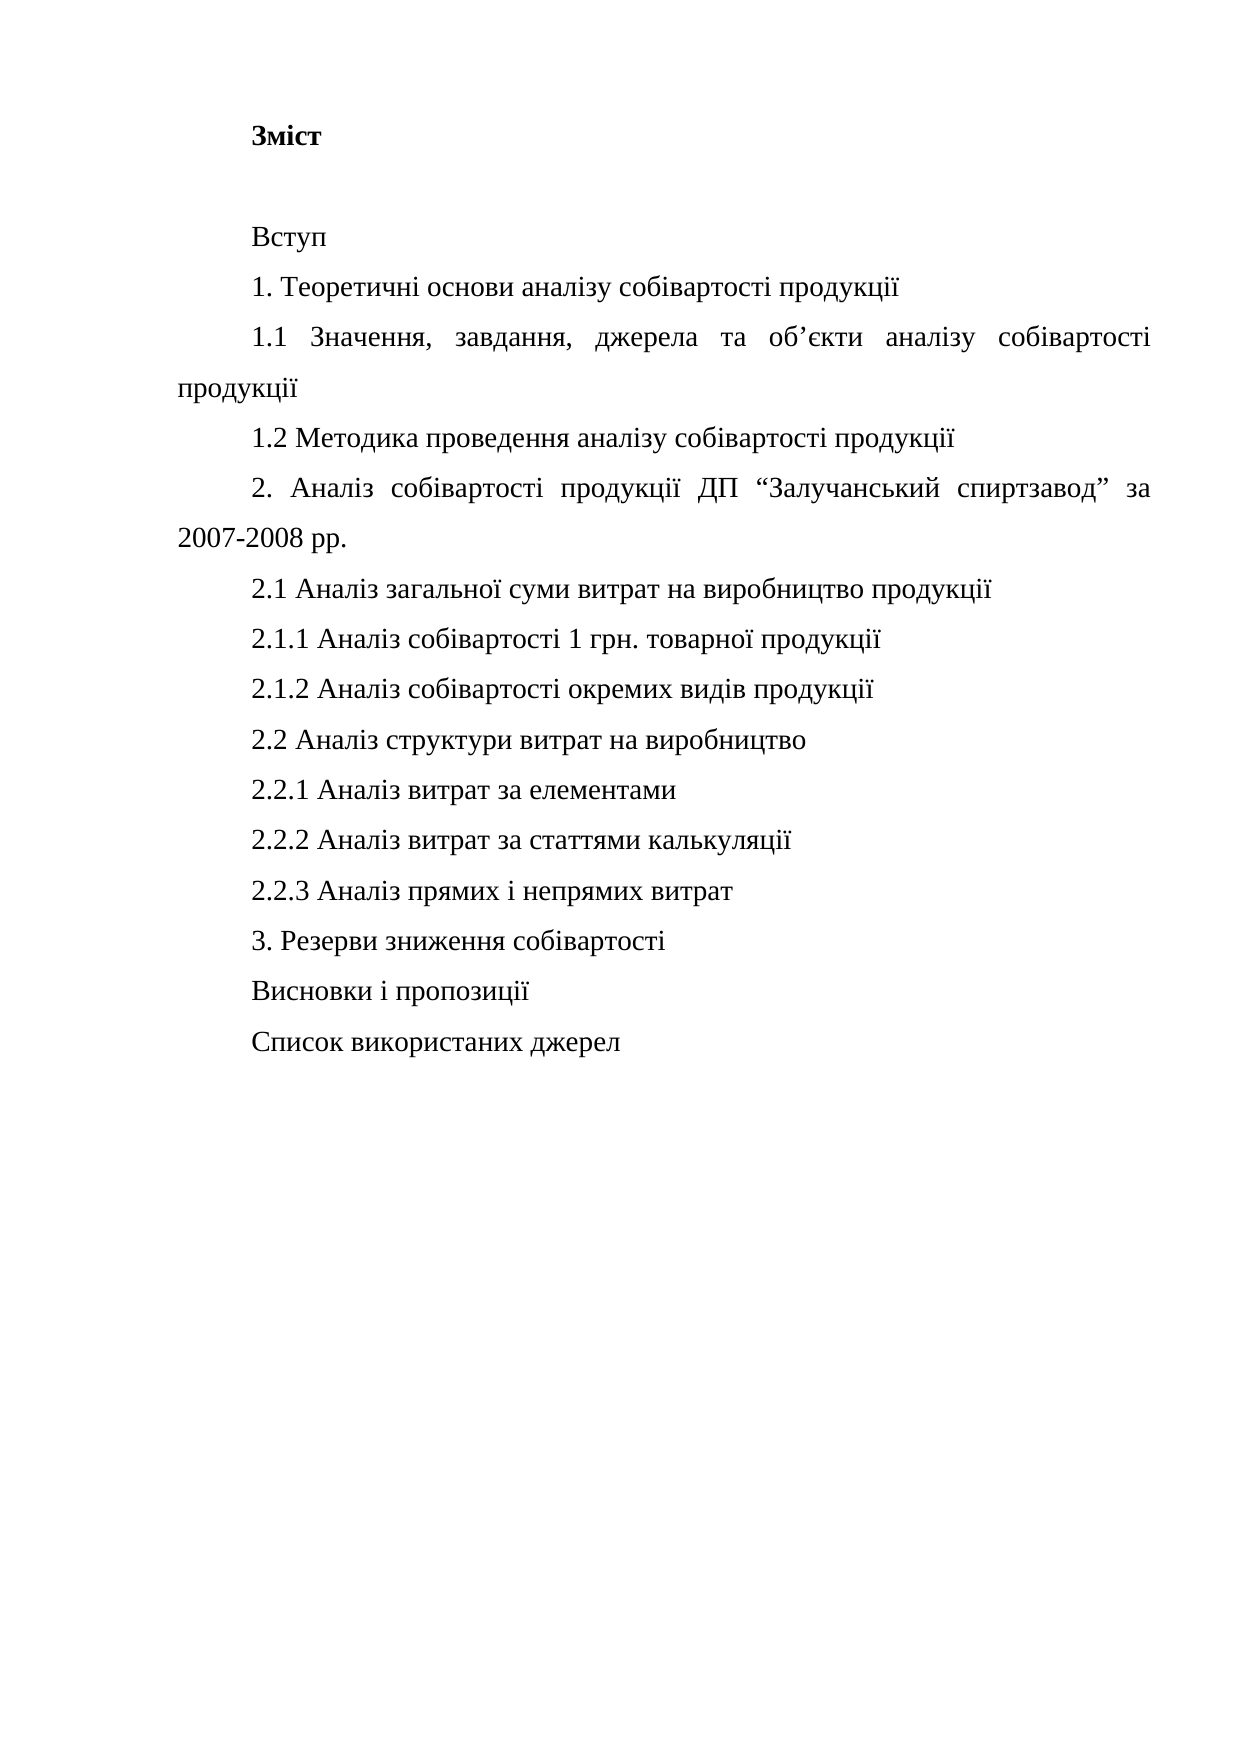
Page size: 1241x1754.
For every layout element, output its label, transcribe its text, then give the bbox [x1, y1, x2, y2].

text 2.1.1 Аналіз собівартості 1 грн. товарної продукції [177, 621, 1152, 655]
text 2.2.2 Аналіз витрат за статтями калькуляції [177, 822, 1152, 856]
text 2.2.1 Аналіз витрат за елементами [177, 772, 1152, 806]
text 3. Резерви зниження собівартості [177, 923, 1152, 957]
text 2.1.2 Аналіз собівартості окремих видів продукції [177, 672, 1152, 705]
text 1.2 Методика проведення аналізу собівартості продукції [177, 420, 1152, 453]
text 2.1 Аналіз загальної суми витрат на виробництво продукції [177, 571, 1152, 604]
text 2.2.3 Аналіз прямих і непрямих витрат [177, 873, 1152, 906]
text Вступ [177, 219, 1152, 252]
text 1. Теоретичні основи аналізу собівартості продукції [177, 269, 1152, 303]
text Зміст [177, 118, 1152, 152]
text 1.1 Значення, завдання, джерела та об’єкти аналізу собівартості продукції [177, 319, 1152, 403]
text 2. Аналіз собівартості продукції ДП “Залучанський спиртзавод” за 2007-2008 рр. [177, 470, 1152, 554]
text Висновки і пропозиції [177, 973, 1152, 1007]
text 2.2 Аналіз структури витрат на виробництво [177, 722, 1152, 755]
text Список використаних джерел [177, 1024, 1152, 1057]
